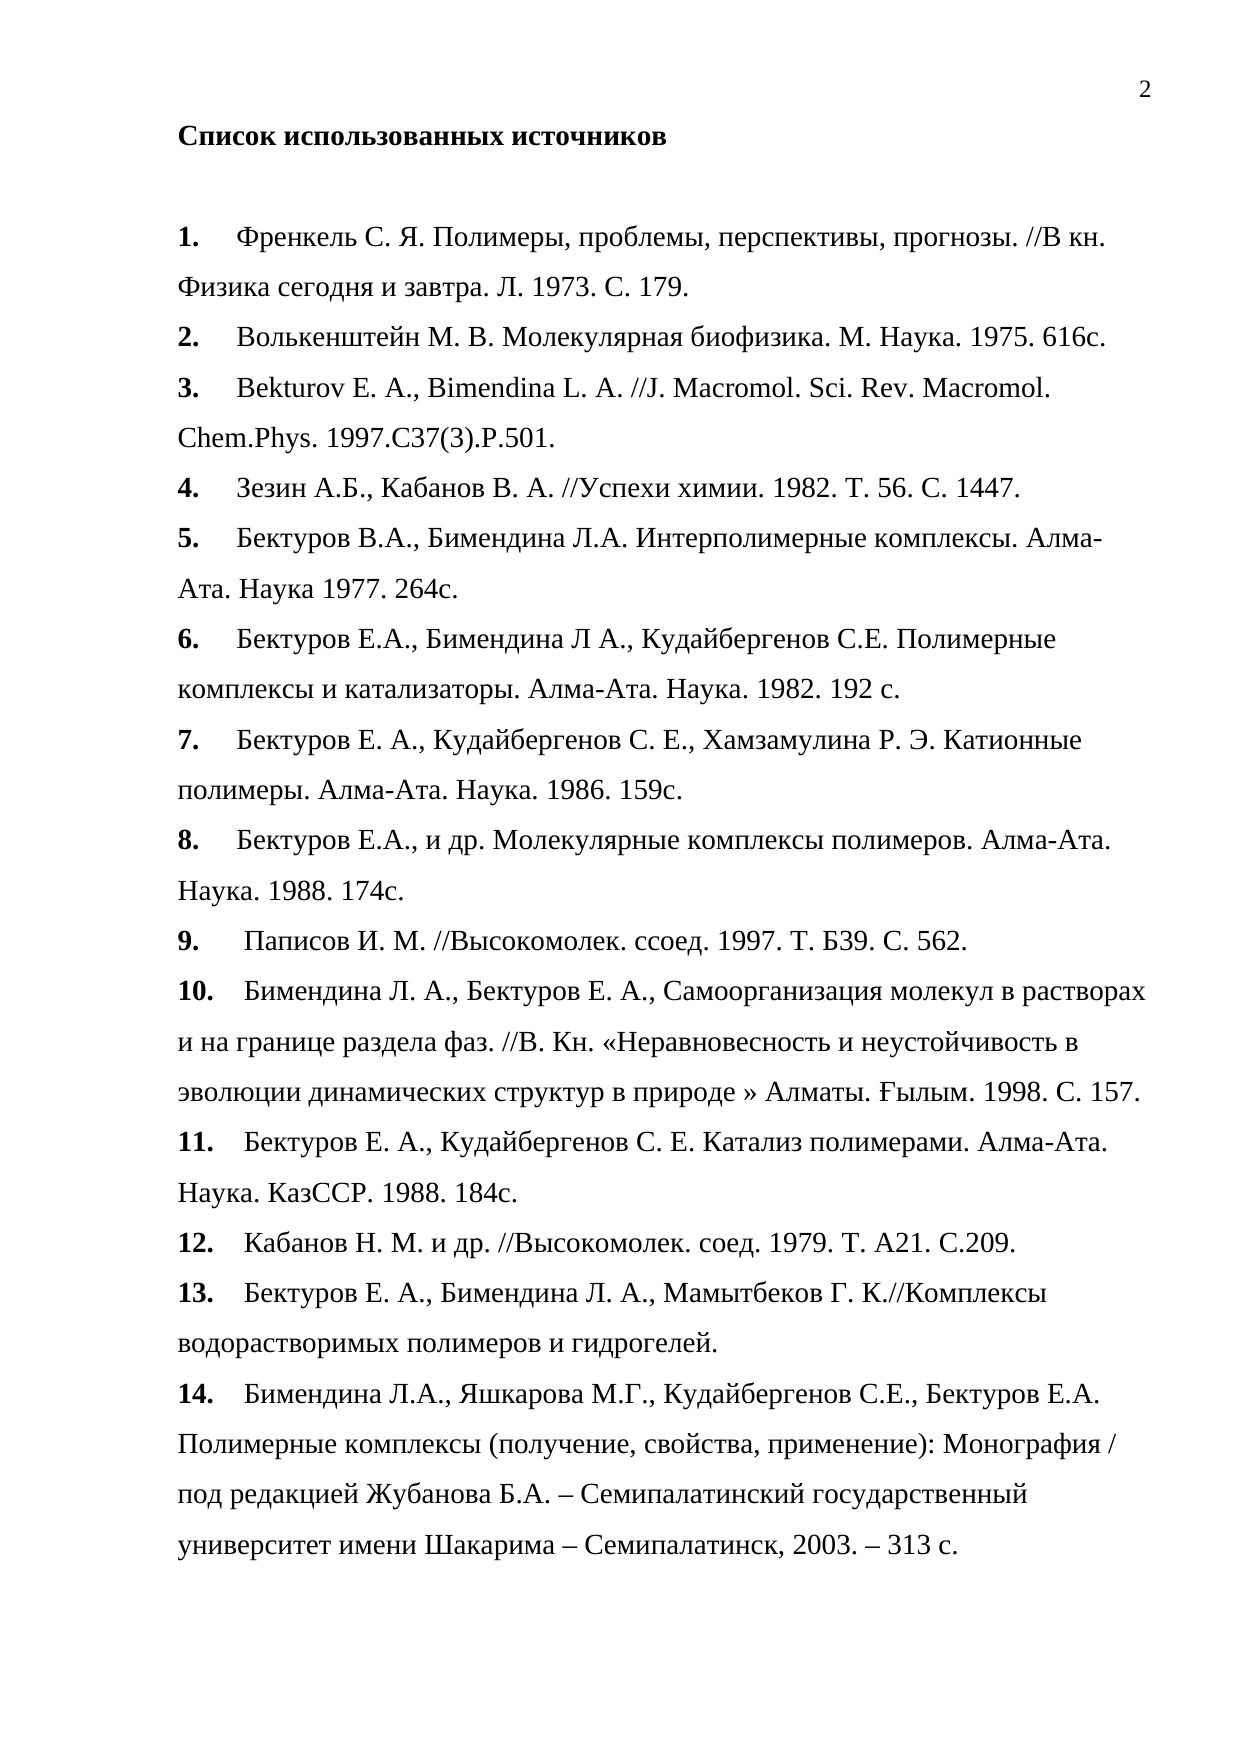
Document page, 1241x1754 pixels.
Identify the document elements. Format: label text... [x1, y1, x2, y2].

list Зезин А.Б., Кабанов В. А. //Успехи химии. 1982. Т. 56. С. 1447. [177, 470, 1152, 504]
list Бектуров Е.А., и др. Молекулярные комплексы полимеров. Алма-Ата. Наука. 1988. 174с. [177, 822, 1152, 906]
list Френкель С. Я. Полимеры, проблемы, перспективы, прогнозы. //В кн. Физика сегодня и завтра. Л. 1973. С. 179. [177, 219, 1152, 303]
list Bekturov E. A., Bimendina L. A. //J. Macromol. Sci. Rev. Macromol. Chem.Phys. 1997.C37(3).P.501. [177, 370, 1152, 453]
list Бектуров Е. А., Кудайбергенов С. Е. Катализ полимерами. Алма-Ата. Наука. КазССР. 1988. 184с. [177, 1124, 1152, 1208]
list Бектуров Е. А., Бимендина Л. А., Мамытбеков Г. К.//Комплексы водорастворимых полимеров и гидрогелей. [177, 1275, 1152, 1359]
list Бектуров Е.А., Бимендина Л А., Кудайбергенов С.Е. Полимерные комплексы и катализаторы. Алма-Ата. Наука. 1982. 192 с. [177, 621, 1152, 705]
list Бектуров Е. А., Кудайбергенов С. Е., Хамзамулина Р. Э. Катионные полимеры. Алма-Ата. Наука. 1986. 159с. [177, 722, 1152, 806]
list Волькенштейн М. В. Молекулярная биофизика. М. Наука. 1975. 616с. [177, 319, 1152, 353]
list Бимендина Л.А., Яшкарова М.Г., Кудайбергенов С.Е., Бектуров Е.А. Полимерные комплексы (получение, свойства, применение): Монография / под редакцией Жубанова Б.А. – Семипалатинский государственный университет имени Шакарима – Семипалатинск, 2003. – 313 с. [177, 1376, 1152, 1560]
list Паписов И. М. //Высокомолек. ссоед. 1997. Т. Б39. С. 562. [177, 923, 1152, 957]
text Список использованных источников [177, 118, 1152, 152]
list Кабанов Н. М. и др. //Высокомолек. соед. 1979. Т. А21. С.209. [177, 1225, 1152, 1258]
list Бимендина Л. А., Бектуров Е. А., Самоорганизация молекул в растворах и на границе раздела фаз. //В. Кн. «Неравновесность и неустойчивость в эволюции динамических структур в природе » Алматы. Ғылым. 1998. С. 157. [177, 973, 1152, 1108]
list Бектуров В.А., Бимендина Л.А. Интерполимерные комплексы. Алма-Ата. Наука 1977. 264с. [177, 521, 1152, 604]
